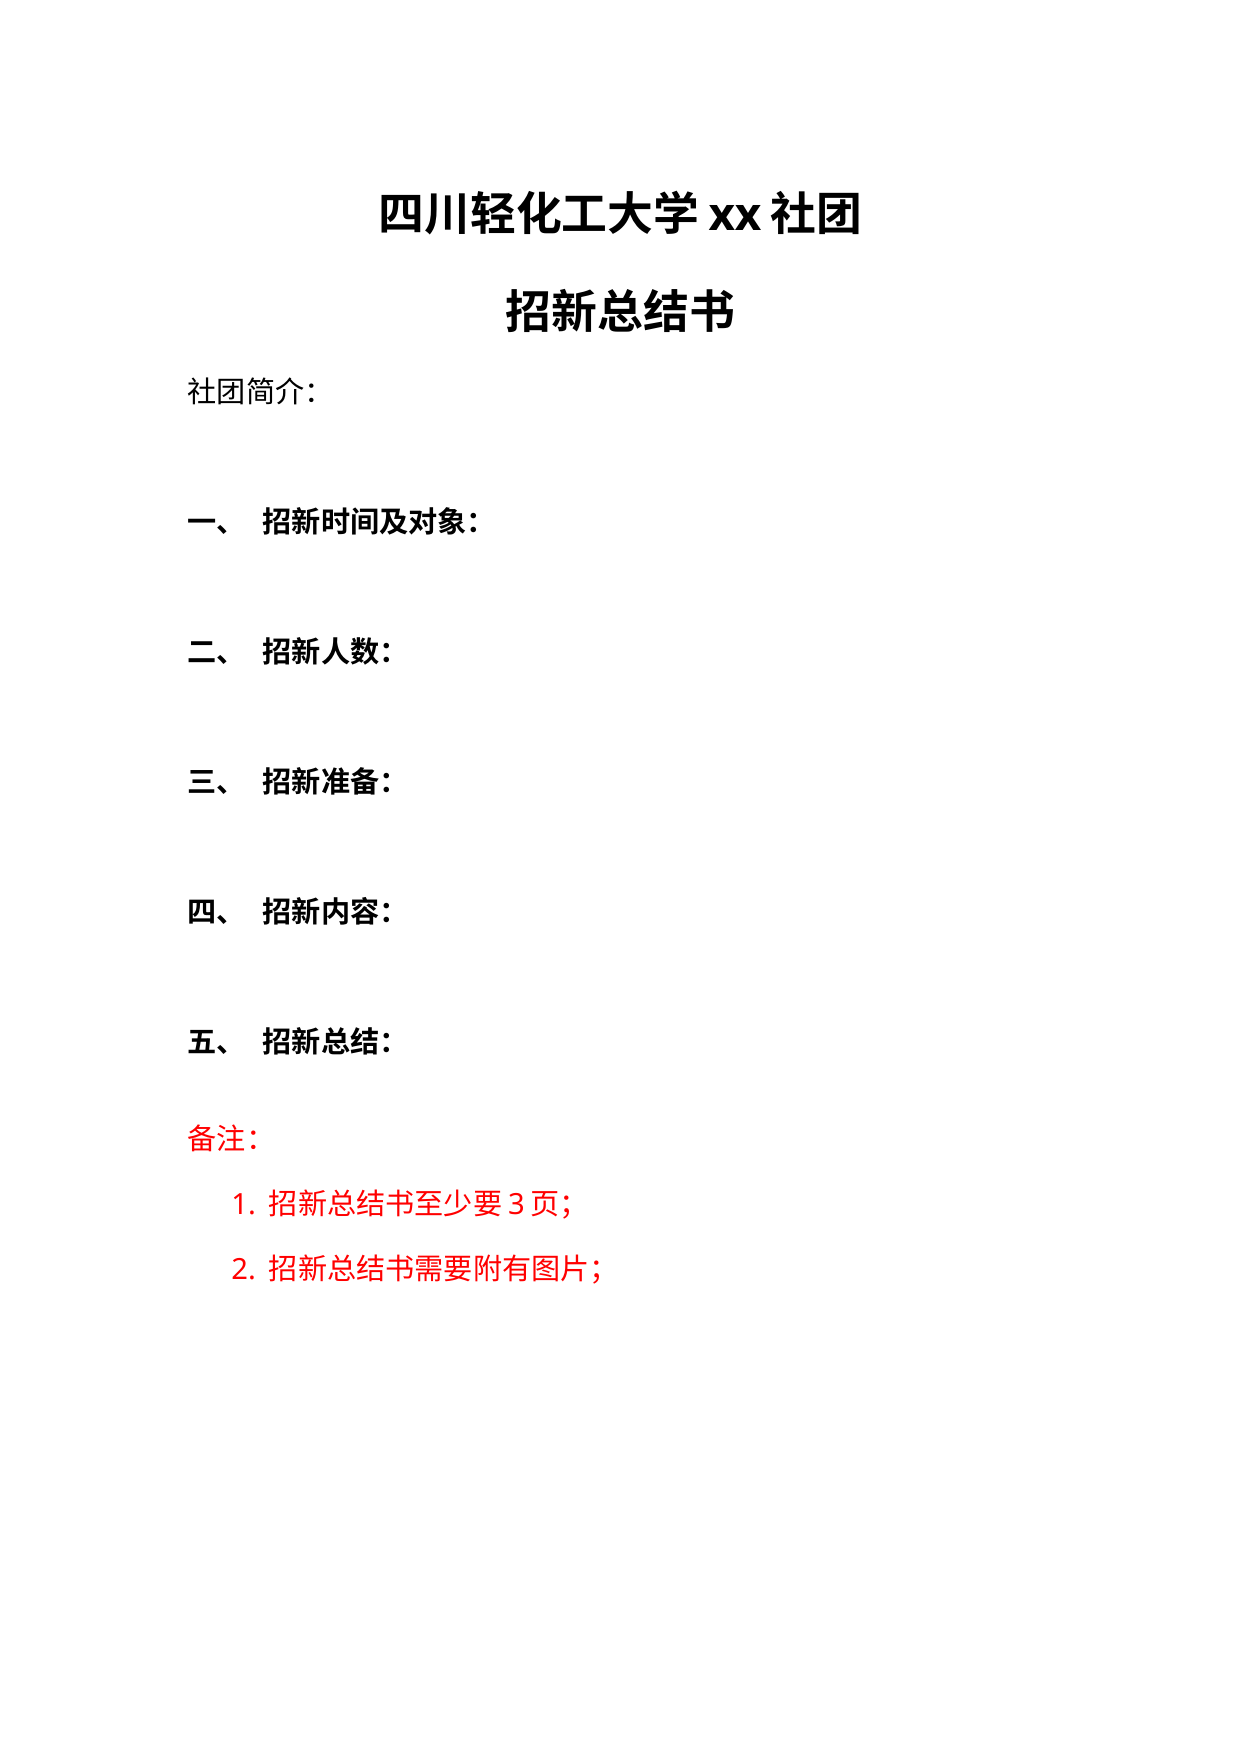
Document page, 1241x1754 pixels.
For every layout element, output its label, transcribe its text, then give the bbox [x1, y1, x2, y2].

list 招新总结： [187, 1007, 1053, 1072]
list 招新准备： [187, 747, 1053, 812]
text 备注： [187, 1104, 1053, 1169]
text 四川轻化工大学xx社团 [187, 162, 1053, 259]
list 招新时间及对象： [187, 487, 1053, 552]
text 招新总结书 [187, 259, 1053, 357]
list 招新总结书需要附有图片； [231, 1234, 1053, 1299]
list 招新总结书至少要3页； [231, 1169, 1053, 1234]
text 社团简介： [187, 357, 1053, 422]
list 招新人数： [187, 617, 1053, 682]
list 招新内容： [187, 877, 1053, 942]
